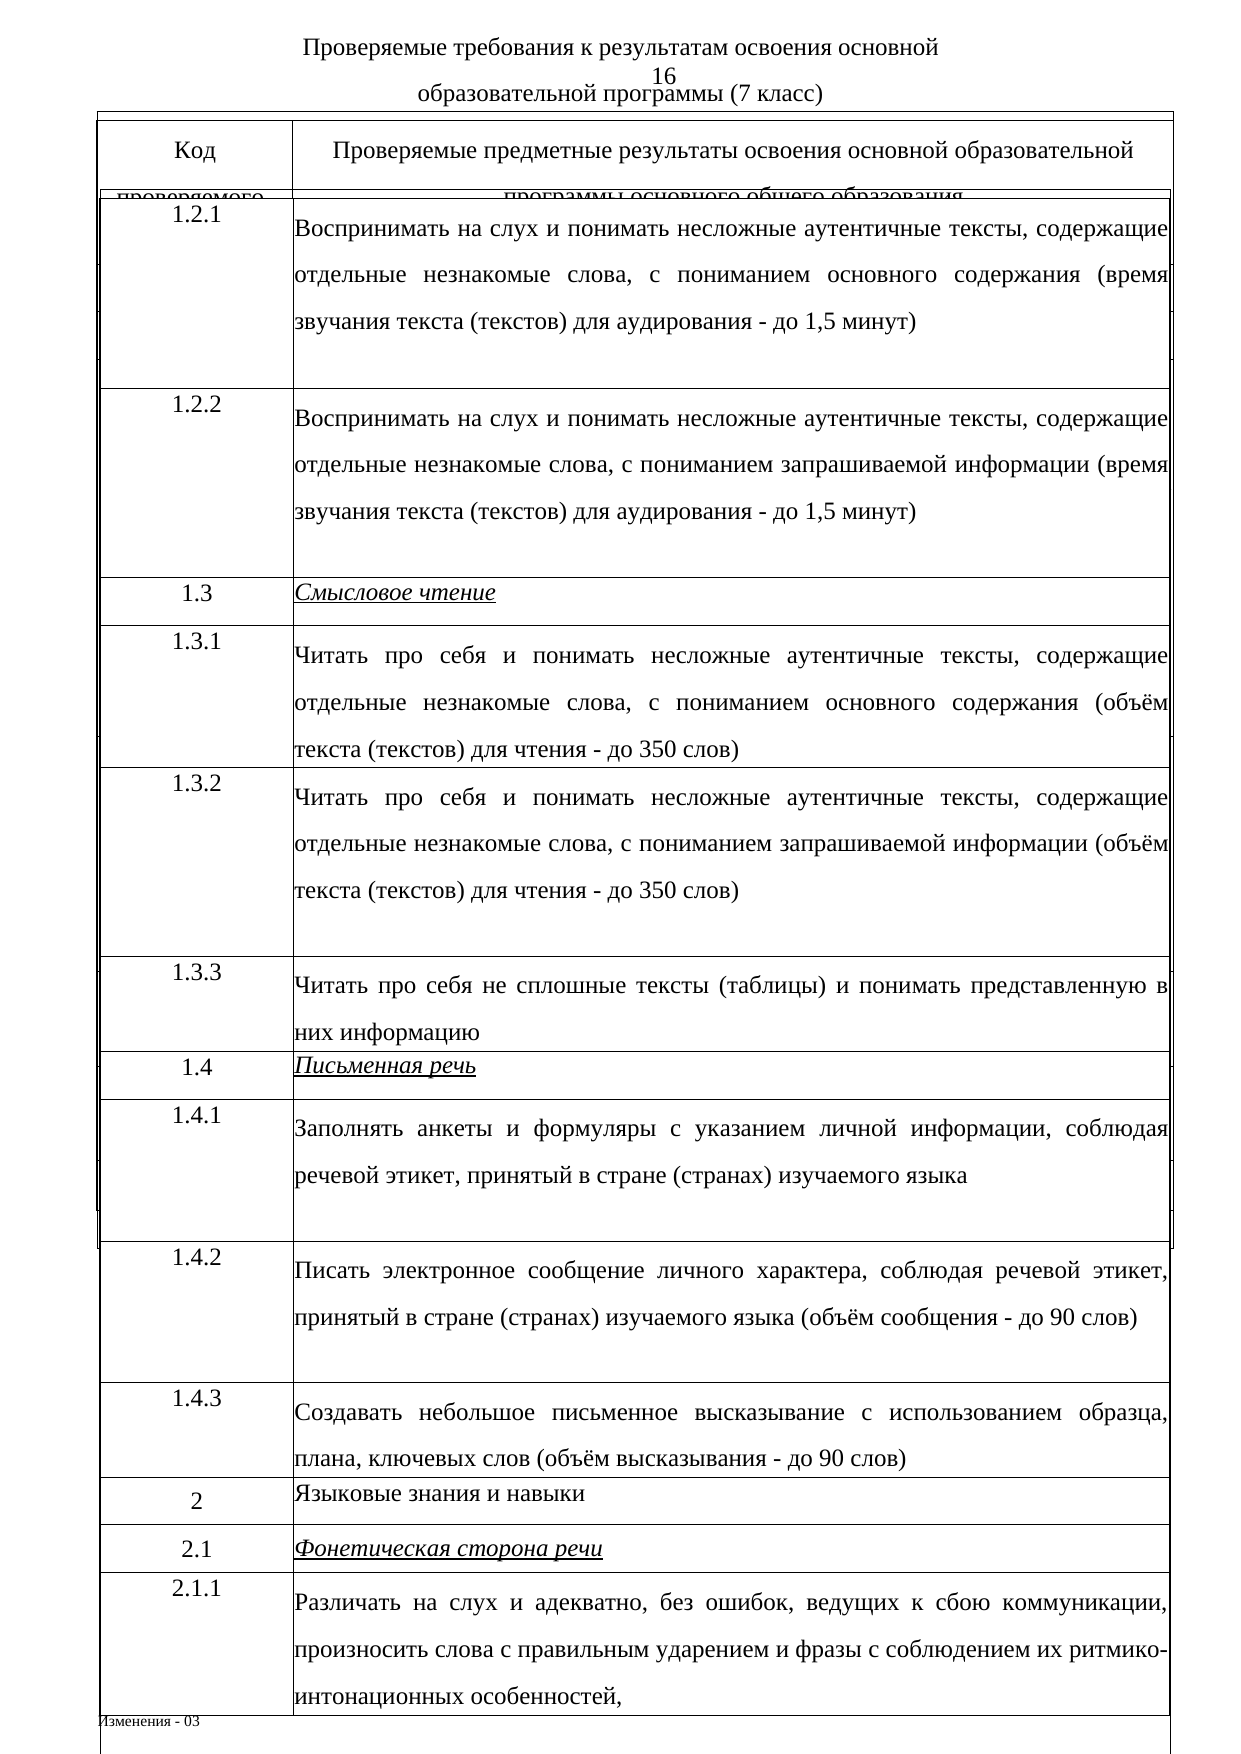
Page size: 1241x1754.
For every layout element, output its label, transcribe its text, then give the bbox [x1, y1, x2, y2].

table_cell 1.4.3 [101, 1383, 293, 1477]
table_cell Создавать небольшое письменное высказывание с использованием образца, плана, ключевых слов (объём высказывания - до 90 слов) [294, 1383, 1169, 1477]
table_cell Заполнять анкеты и формуляры с указанием личной информации, соблюдая речевой этикет, принятый в стране (странах) изучаемого языка [294, 1100, 1169, 1241]
table_header Проверяемые предметные результаты освоения основной образовательной программы основного общего образования [293, 121, 1173, 263]
table_cell Письменная речь [294, 1052, 1169, 1099]
table_cell 1.3.3 [101, 957, 293, 1051]
table_cell 1.4.2 [101, 1242, 293, 1382]
table_cell Читать про себя и понимать несложные аутентичные тексты, содержащие отдельные незнакомые слова, с пониманием запрашиваемой информации (объём текста (текстов) для чтения - до 350 слов) [294, 768, 1169, 956]
table_cell 1.4.1 [101, 1100, 293, 1241]
table_cell Читать про себя не сплошные тексты (таблицы) и понимать представленную в них информацию [294, 957, 1169, 1051]
table_cell Воспринимать на слух и понимать несложные аутентичные тексты, содержащие отдельные незнакомые слова, с пониманием запрашиваемой информации (время звучания текста (текстов) для аудирования - до 1,5 минут) [294, 389, 1169, 577]
table_cell Языковые знания и навыки [294, 1478, 1169, 1524]
table_cell Различать на слух и адекватно, без ошибок, ведущих к сбою коммуникации, произносить слова с правильным ударением и фразы с соблюдением их ритмико-интонационных особенностей, [294, 1573, 1169, 1715]
table_cell 1.2.2 [101, 389, 293, 577]
table_header 1.2.1 [101, 199, 293, 388]
table_cell 2.1 [101, 1525, 293, 1572]
table_header Код проверяемого результата [98, 121, 292, 263]
table_cell 2 [101, 1478, 293, 1524]
table_cell 2.1.1 [101, 1573, 293, 1715]
table_cell Читать про себя и понимать несложные аутентичные тексты, содержащие отдельные незнакомые слова, с пониманием основного содержания (объём текста (текстов) для чтения - до 350 слов) [294, 626, 1169, 767]
table_cell 1.3.2 [101, 768, 293, 956]
table_header Воспринимать на слух и понимать несложные аутентичные тексты, содержащие отдельные незнакомые слова, с пониманием основного содержания (время звучания текста (текстов) для аудирования - до 1,5 минут) [294, 199, 1169, 388]
table_cell Фонетическая сторона речи [294, 1525, 1169, 1572]
table_cell Смысловое чтение [294, 578, 1169, 625]
table_cell 1.4 [101, 1052, 293, 1099]
table_cell 1.3.1 [101, 626, 293, 767]
table_cell Писать электронное сообщение личного характера, соблюдая речевой этикет, принятый в стране (странах) изучаемого языка (объём сообщения - до 90 слов) [294, 1242, 1169, 1382]
table_cell 1.3 [101, 578, 293, 625]
text Проверяемые требования к результатам освоения основной образовательной программы (7 класс) [52, 18, 1189, 111]
